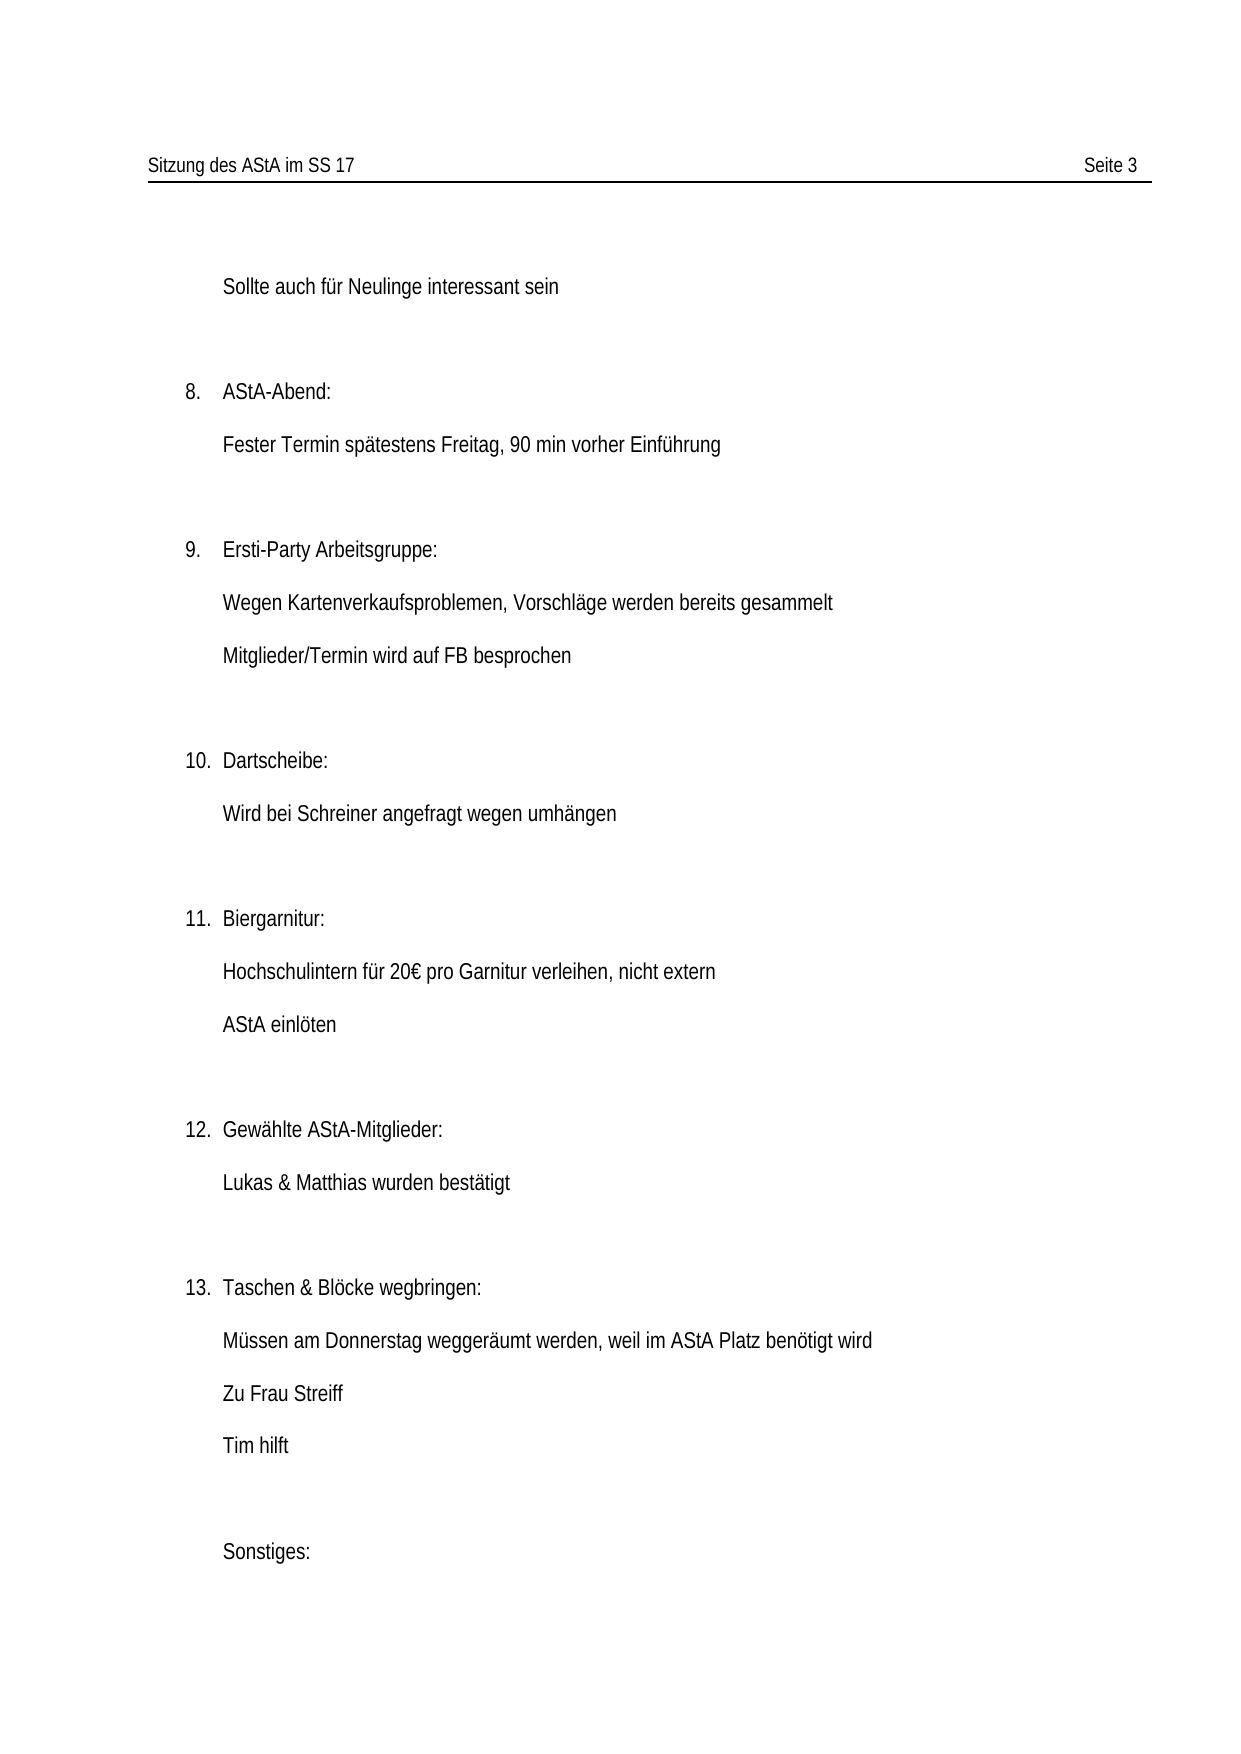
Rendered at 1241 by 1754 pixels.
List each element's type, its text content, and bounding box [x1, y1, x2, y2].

list Ersti-Party Arbeitsgruppe: [185, 536, 1122, 562]
text Wegen Kartenverkaufsproblemen, Vorschläge werden bereits gesammelt [223, 589, 1122, 615]
text Sollte auch für Neulinge interessant sein [223, 273, 1122, 299]
text Tim hilft [223, 1432, 1122, 1458]
text Hochschulintern für 20€ pro Garnitur verleihen, nicht extern [223, 958, 1122, 984]
text Sonstiges: [223, 1538, 1122, 1564]
list AStA-Abend: [185, 378, 1122, 404]
text Fester Termin spätestens Freitag, 90 min vorher Einführung [223, 431, 1122, 457]
list Dartscheibe: [185, 747, 1122, 773]
text Lukas & Matthias wurden bestätigt [223, 1169, 1122, 1195]
list Biergarnitur: [185, 905, 1122, 931]
text AStA einlöten [223, 1011, 1122, 1037]
text Müssen am Donnerstag weggeräumt werden, weil im AStA Platz benötigt wird [223, 1327, 1122, 1353]
text Zu Frau Streiff [223, 1379, 1122, 1406]
text Mitglieder/Termin wird auf FB besprochen [223, 642, 1122, 668]
list Gewählte AStA-Mitglieder: [185, 1116, 1122, 1142]
list Taschen & Blöcke wegbringen: [185, 1274, 1122, 1300]
text Wird bei Schreiner angefragt wegen umhängen [223, 800, 1122, 826]
